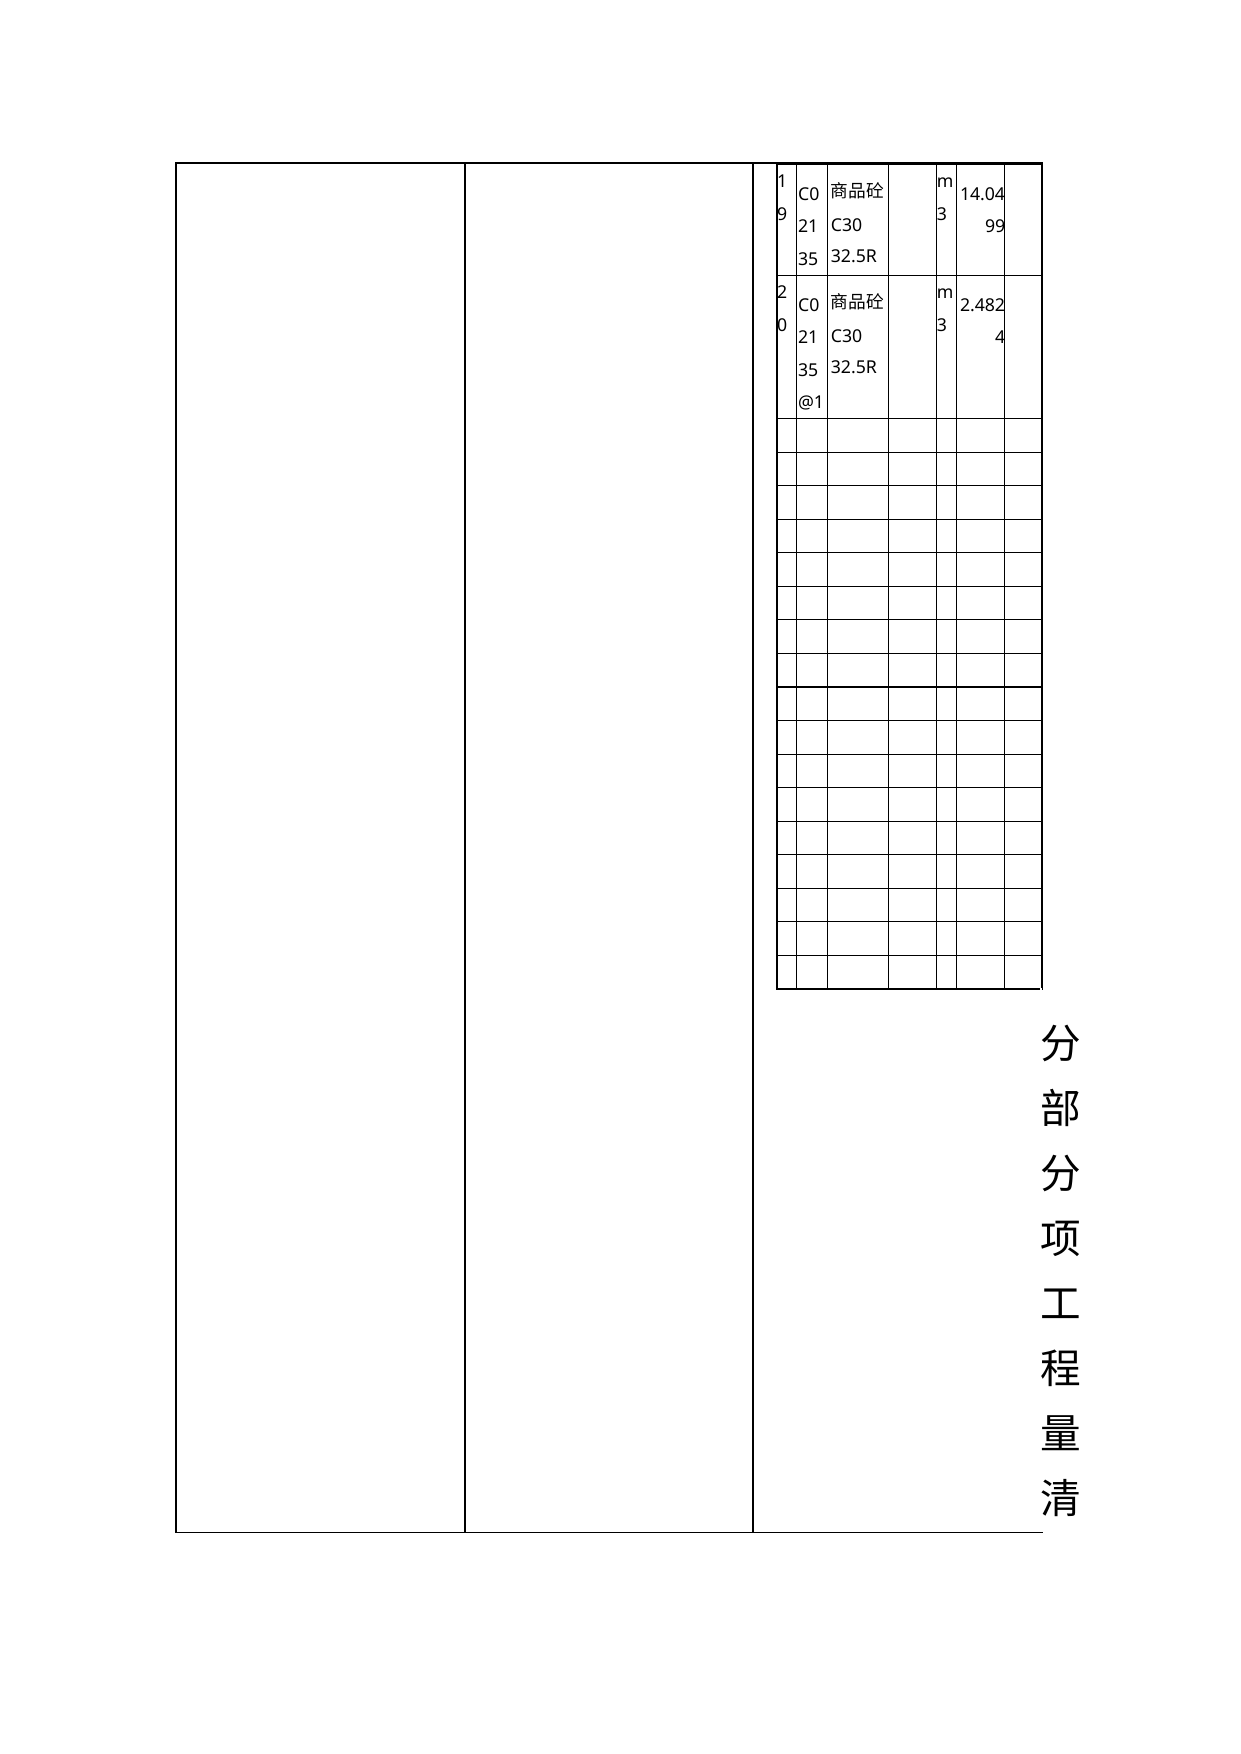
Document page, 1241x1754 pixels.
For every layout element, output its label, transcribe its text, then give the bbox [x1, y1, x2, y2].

table_cell [466, 164, 752, 1532]
table_cell 1 [177, 164, 464, 1532]
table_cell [754, 164, 1041, 1532]
